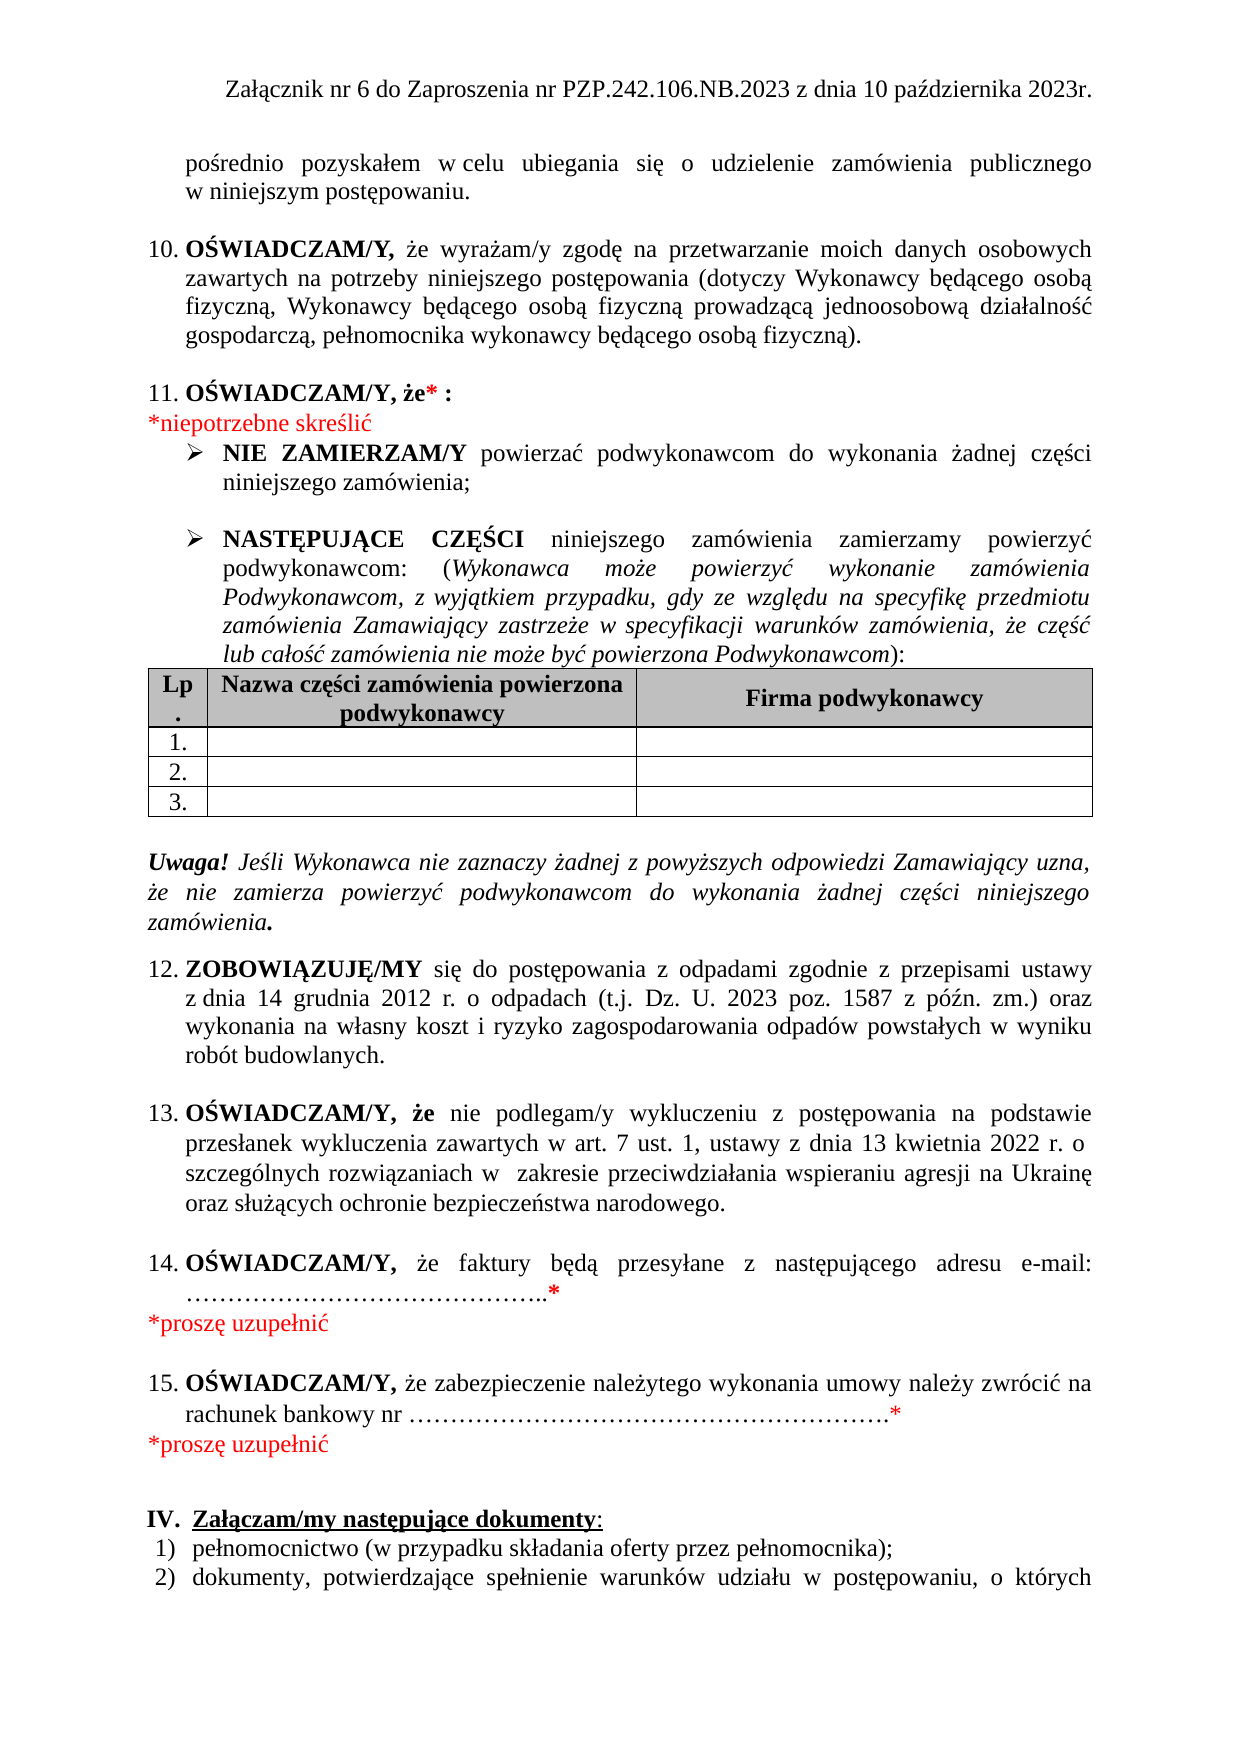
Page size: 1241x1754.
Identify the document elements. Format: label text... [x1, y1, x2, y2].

table_cell [208, 787, 636, 816]
list Załączam/my następujące dokumenty: [146, 1504, 1093, 1533]
table_cell 3. [149, 787, 207, 816]
table_cell 1. [149, 728, 207, 756]
text *niepotrzebne skreślić [148, 408, 1093, 436]
list Uwaga! Jeśli Wykonawca nie zaznaczy żadnej z powyższych odpowiedzi Zamawiający uzna, że nie zamierza powierzyć podwykonawcom do wykonania żadnej części niniejszego zamówienia. [148, 847, 1093, 936]
list ZOBOWIĄZUJĘ/MY się do postępowania z odpadami zgodnie z przepisami ustawy z dnia 14 grudnia 2012 r. o odpadach (t.j. Dz. U. 2023 poz. 1587 z późn. zm.) oraz wykonania na własny koszt i ryzyko zagospodarowania odpadów powstałych w wyniku robót budowlanych. [148, 954, 1093, 1069]
table_cell [208, 728, 636, 756]
list pełnomocnictwo (w przypadku składania oferty przez pełnomocnika); [154, 1533, 1093, 1562]
table_header Nazwa części zamówienia powierzona podwykonawcy [208, 669, 636, 726]
list OŚWIADCZAM/Y, że zabezpieczenie należytego wykonania umowy należy zwrócić na rachunek bankowy nr ………………………………………………….* [148, 1368, 1093, 1427]
list OŚWIADCZAM/Y, że wyrażam/y zgodę na przetwarzanie moich danych osobowych zawartych na potrzeby niniejszego postępowania (dotyczy Wykonawcy będącego osobą fizyczną, Wykonawcy będącego osobą fizyczną prowadzącą jednoosobową działalność gospodarczą, pełnomocnika wykonawcy będącego osobą fizyczną). [148, 234, 1093, 349]
list NASTĘPUJĄCE CZĘŚCI niniejszego zamówienia zamierzamy powierzyć podwykonawcom: (Wykonawca może powierzyć wykonanie zamówienia Podwykonawcom, z wyjątkiem przypadku, gdy ze względu na specyfikę przedmiotu zamówienia Zamawiający zastrzeże w specyfikacji warunków zamówienia, że część lub całość zamówienia nie może być powierzona Podwykonawcom): [185, 524, 1093, 668]
list *proszę uzupełnić [148, 1429, 1093, 1457]
table_cell [208, 757, 636, 786]
table_header Firma podwykonawcy [637, 669, 1092, 726]
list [154, 1562, 1093, 1591]
table_cell [637, 757, 1092, 786]
list OŚWIADCZAM/Y, że faktury będą przesyłane z następującego adresu e-mail: ……………………………………..* [148, 1248, 1093, 1307]
table_header Lp. [149, 669, 207, 726]
list NIE ZAMIERZAM/Y powierzać podwykonawcom do wykonania żadnej części niniejszego zamówienia; [185, 438, 1093, 495]
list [148, 148, 1093, 205]
table_cell [637, 728, 1092, 756]
table_cell 2. [149, 757, 207, 786]
list OŚWIADCZAM/Y, że* : [148, 378, 1093, 406]
list *proszę uzupełnić [148, 1308, 1093, 1337]
table_cell [637, 787, 1092, 816]
list OŚWIADCZAM/Y, że nie podlegam/y wykluczeniu z postępowania na podstawie przesłanek wykluczenia zawartych w art. 7 ust. 1, ustawy z dnia 13 kwietnia 2022 r. o szczególnych rozwiązaniach w zakresie przeciwdziałania wspieraniu agresji na Ukrainę oraz służących ochronie bezpieczeństwa narodowego. [148, 1098, 1093, 1217]
